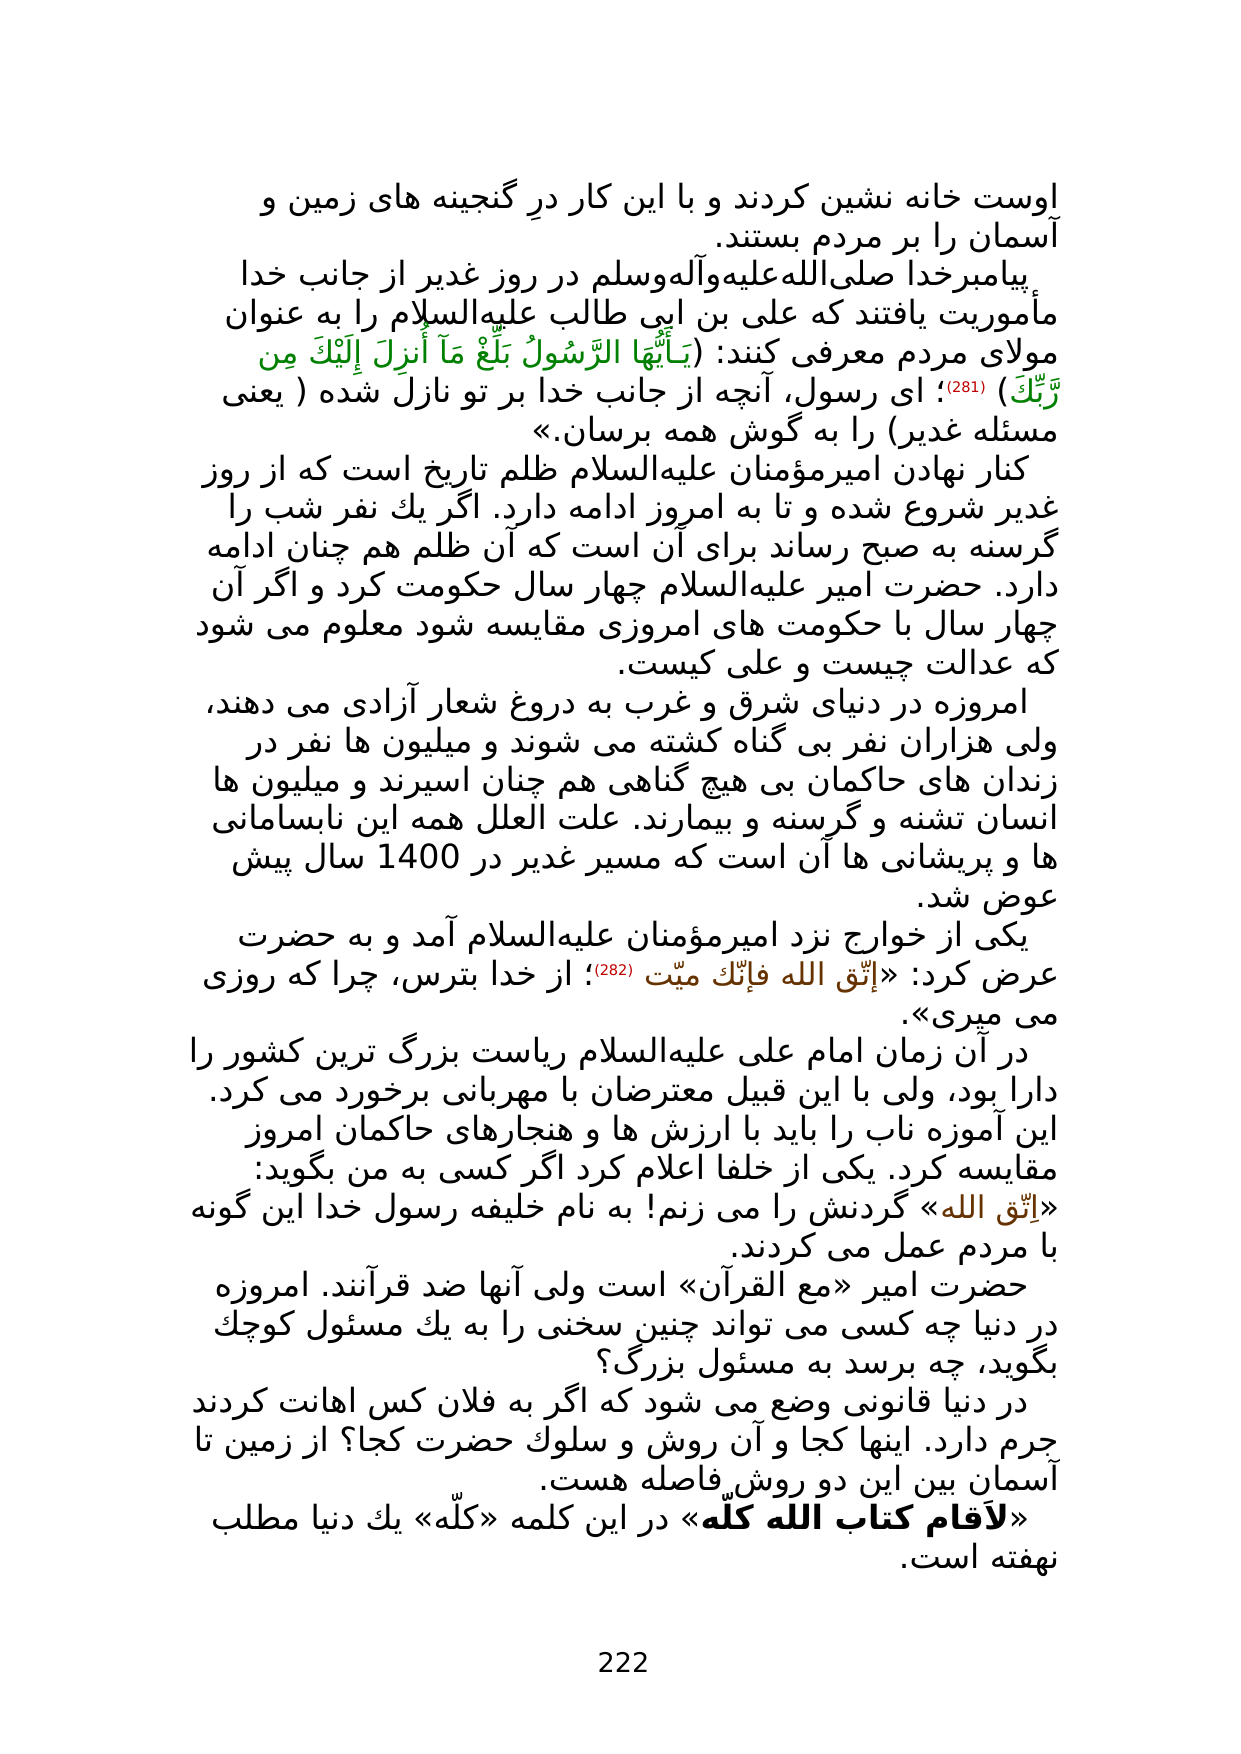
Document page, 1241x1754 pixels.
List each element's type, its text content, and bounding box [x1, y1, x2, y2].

text امروزه در دنياى شرق و غرب به دروغ شعار آزادى مى دهند، ولى هزاران نفر بى گناه كشته مى شوند و ميليون ها نفر در زندان هاى حاكمان بى هيچ گناهى هم چنان اسيرند و ميليون ها انسان تشنه و گرسنه و بيمارند. علت العلل همه اين نابسامانى ها و پريشانى ها آن است كه مسير غدير در 1400 سال پيش عوض شد. [187, 682, 1059, 915]
text در دنيا قانونى وضع مى شود كه اگر به فلان كس اهانت كردند جرم دارد. اينها كجا و آن روش و سلوك حضرت كجا؟ از زمين تا آسمان بين اين دو روش فاصله هست. [187, 1382, 1059, 1498]
text حضرت امير «مع القرآن» است ولى آنها ضد قرآنند. امروزه در دنيا چه كسى مى تواند چنين سخنى را به يك مسئول كوچك بگويد، چه برسد به مسئول بزرگ؟ [187, 1265, 1059, 1382]
text در آن زمان امام على عليه‌السلام رياست بزرگ ترين كشور را دارا بود، ولى با اين قبيل معترضان با مهربانى برخورد مى كرد. اين آموزه ناب را بايد با ارزش ها و هنجارهاى حاكمان امروز مقايسه كرد. يكى از خلفا اعلام كرد اگر كسى به من بگويد: «اِتّق الله» گردنش را مى زنم! به نام خليفه رسول خدا اين گونه با مردم عمل مى كردند. [187, 1032, 1059, 1265]
text پيامبرخدا صلى‌الله‌عليه‌وآله‌وسلم در روز غدير از جانب خدا مأموريت يافتند كه على بن ابى طالب عليه‌السلام را به عنوان مولاى مردم معرفى كنند: (يَـأَيُّهَا الرَّسُولُ بَلِّغْ مَآ أُنزِلَ إِلَيْكَ مِن رَّبِّكَ) (281)؛ اى رسول، آنچه از جانب خدا بر تو نازل شده ( يعنى مسئله غدير) را به گوش همه برسان.» [187, 255, 1059, 449]
text كنار نهادن اميرمؤمنان عليه‌السلام ظلم تاريخ است كه از روز غدير شروع شده و تا به امروز ادامه دارد. اگر يك نفر شب را گرسنه به صبح رساند براى آن است كه آن ظلم هم چنان ادامه دارد. حضرت امير عليه‌السلام چهار سال حكومت كرد و اگر آن چهار سال با حكومت هاى امروزى مقايسه شود معلوم مى شود كه عدالت چيست و على كيست. [187, 449, 1059, 682]
text «لاَقام كتاب الله كلّه» در اين كلمه «كلّه» يك دنيا مطلب نهفته است. [187, 1498, 1059, 1576]
text يكى از خوارج نزد اميرمؤمنان عليه‌السلام آمد و به حضرت عرض كرد: «إتّق الله فإنّك ميّت (282)؛ از خدا بترس، چرا كه روزى مى ميرى». [187, 915, 1059, 1032]
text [187, 177, 1059, 255]
